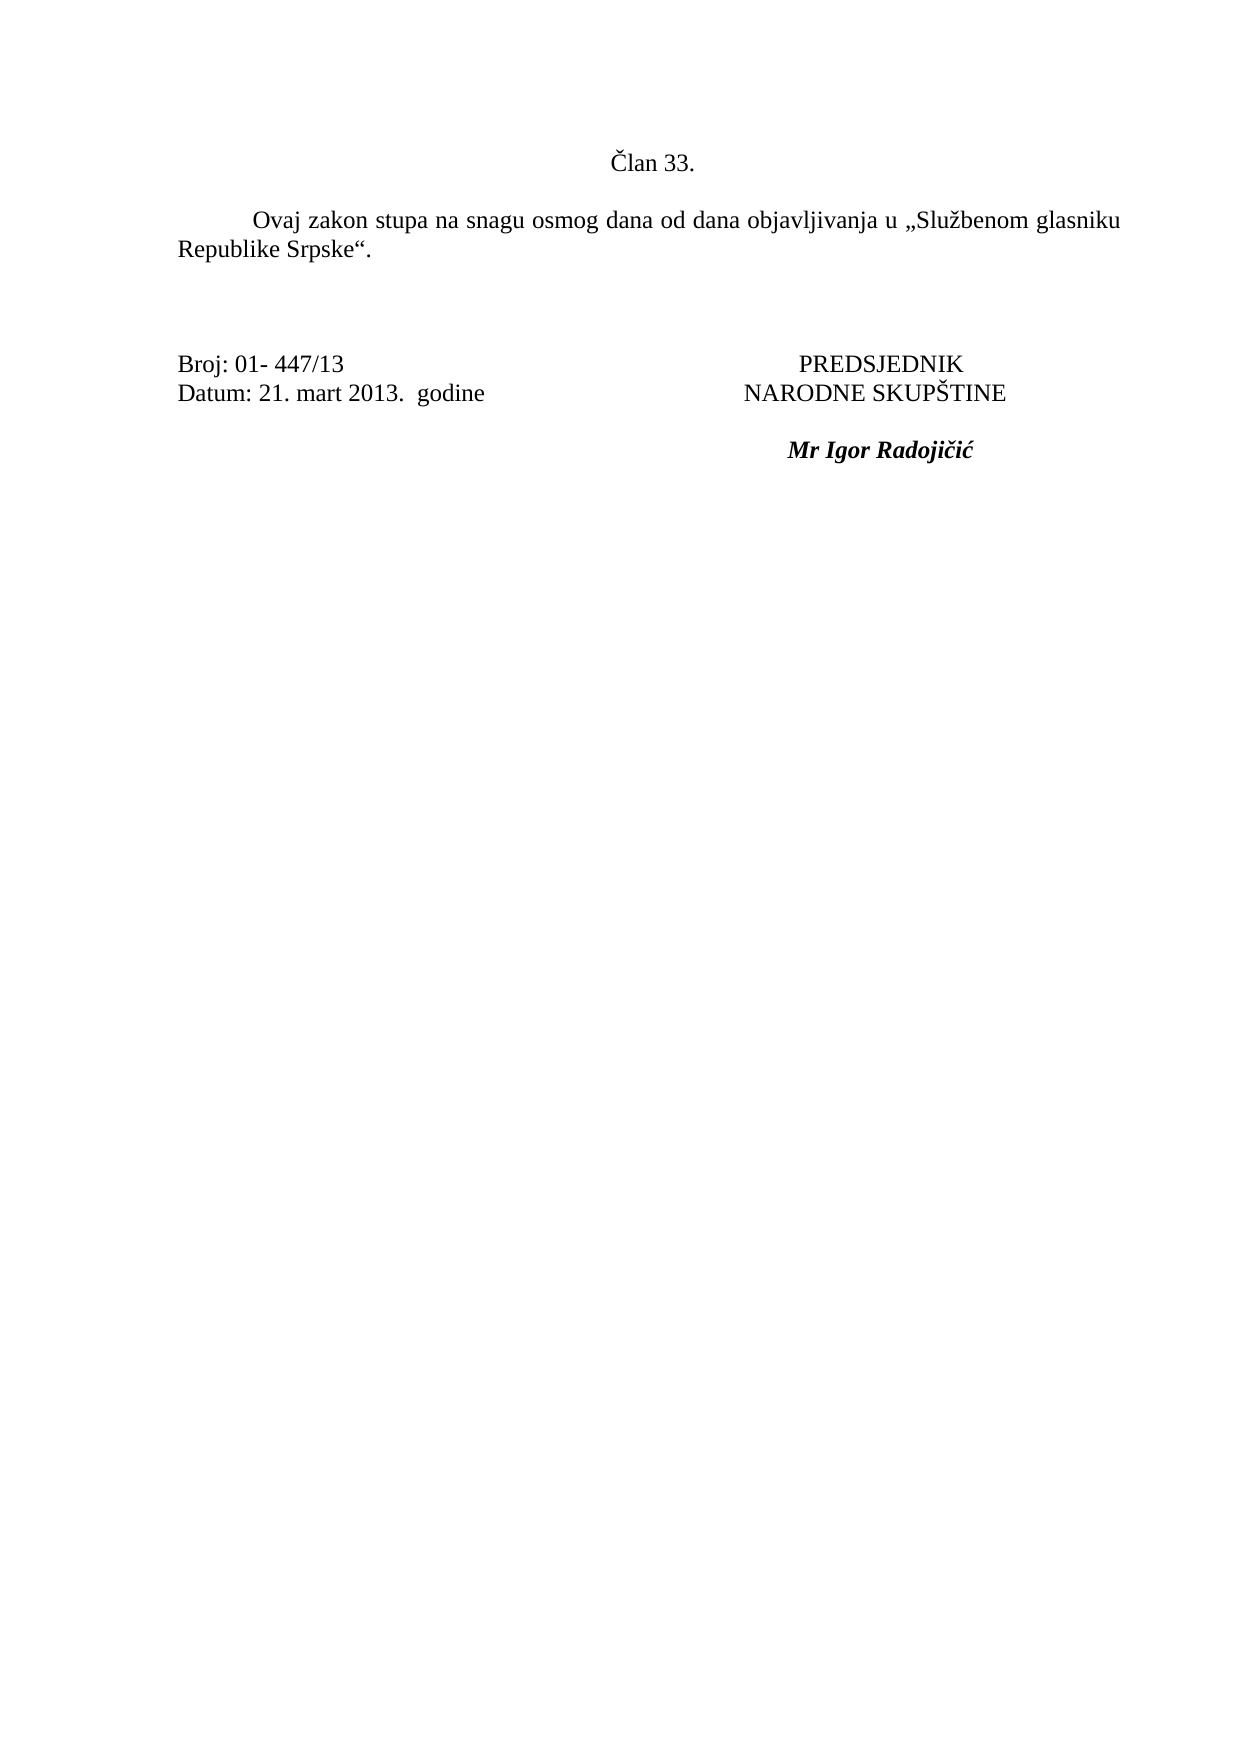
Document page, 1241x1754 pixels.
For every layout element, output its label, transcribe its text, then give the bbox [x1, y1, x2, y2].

text Mr Igor Radojičić [177, 435, 1122, 464]
text Ovaj zakon stupa na snagu osmog dana od dana objavljivanja u „Službenom glasniku Republike Srpske“. [177, 205, 1122, 263]
text Datum: 21. mart 2013. godine NARODNE SKUPŠTINE [177, 378, 1122, 406]
text Broj: 01- 447/13 PREDSJEDNIK [177, 349, 1122, 378]
text Član 33. [177, 148, 1122, 176]
